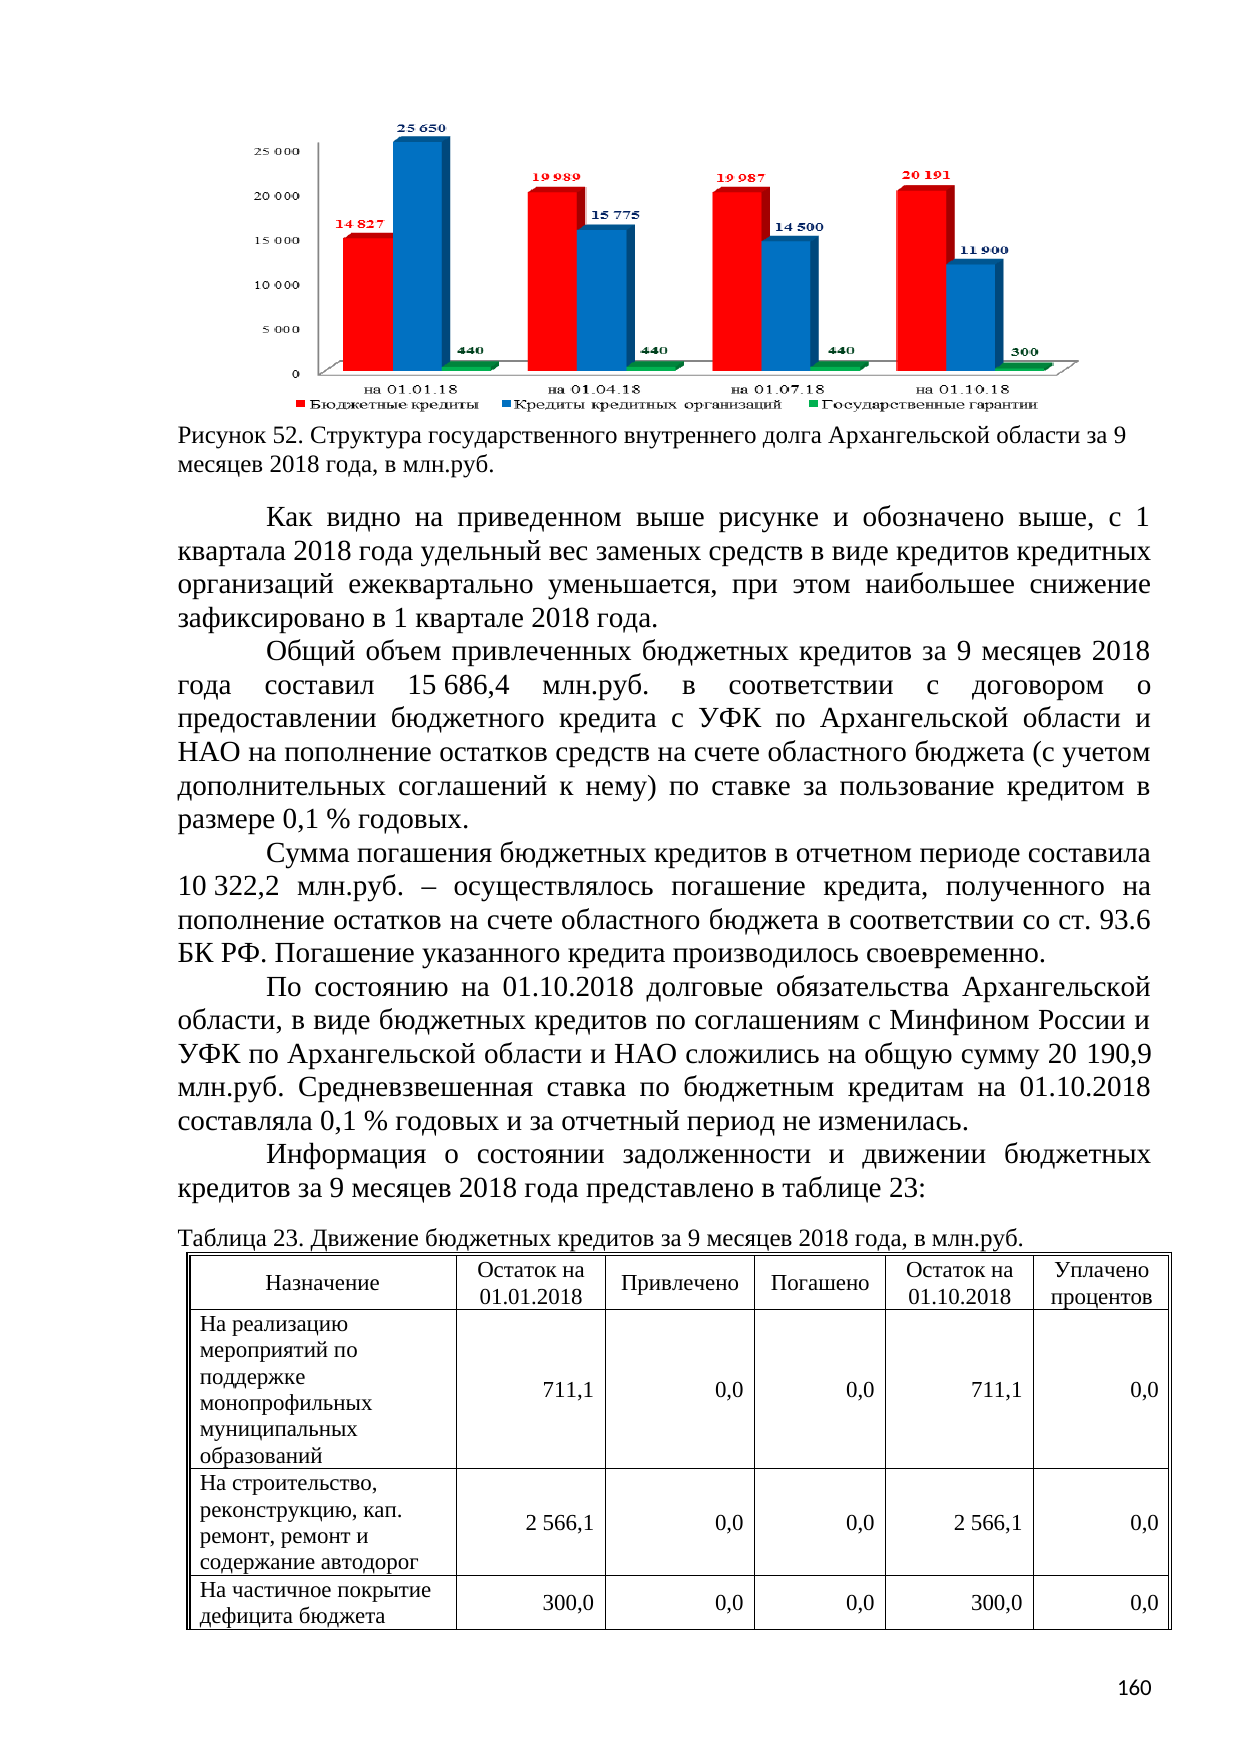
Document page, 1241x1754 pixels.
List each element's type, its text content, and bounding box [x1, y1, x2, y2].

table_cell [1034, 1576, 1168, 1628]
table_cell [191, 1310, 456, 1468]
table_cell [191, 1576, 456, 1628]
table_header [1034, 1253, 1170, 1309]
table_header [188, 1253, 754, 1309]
text Как видно на приведенном выше рисунке и обозначено выше, с 1 квартала 2018 года удельный вес заменых средств в виде кредитов кредитных организаций ежеквартально уменьшается, при этом наибольшее снижение зафиксировано в 1 квартале 2018 года. [177, 499, 1152, 633]
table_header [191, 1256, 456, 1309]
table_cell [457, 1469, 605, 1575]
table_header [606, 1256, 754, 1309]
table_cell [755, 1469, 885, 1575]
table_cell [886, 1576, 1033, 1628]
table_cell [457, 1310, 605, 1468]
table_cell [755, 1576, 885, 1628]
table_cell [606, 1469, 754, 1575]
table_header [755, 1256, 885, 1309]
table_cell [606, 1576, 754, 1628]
text Информация о состоянии задолженности и движении бюджетных кредитов за 9 месяцев 2018 года представлено в таблице 23: [177, 1137, 1152, 1204]
text Общий объем привлеченных бюджетных кредитов за 9 месяцев 2018 года составил 15 686,4 млн.руб. в соответствии с договором о предоставлении бюджетного кредита с УФК по Архангельской области и НАО на пополнение остатков средств на счете областного бюджета (с учетом дополнительных соглашений к нему) по ставке за пользование кредитом в размере 0,1 % годовых. [177, 633, 1152, 835]
text Рисунок 52. Структура государственного внутреннего долга Архангельской области за 9 месяцев 2018 года, в млн.руб. [177, 421, 1152, 478]
text Таблица 23. Движение бюджетных кредитов за 9 месяцев 2018 года, в млн.руб. [177, 1223, 1152, 1252]
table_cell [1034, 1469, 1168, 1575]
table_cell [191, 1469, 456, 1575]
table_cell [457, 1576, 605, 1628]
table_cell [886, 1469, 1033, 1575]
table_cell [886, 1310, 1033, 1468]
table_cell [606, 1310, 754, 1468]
text По состоянию на 01.10.2018 долговые обязательства Архангельской области, в виде бюджетных кредитов по соглашениям с Минфином России и УФК по Архангельской области и НАО сложились на общую сумму 20 190,9 млн.руб. Средневзвешенная ставка по бюджетным кредитам на 01.10.2018 составляла 0,1 % годовых и за отчетный период не изменилась. [177, 969, 1152, 1137]
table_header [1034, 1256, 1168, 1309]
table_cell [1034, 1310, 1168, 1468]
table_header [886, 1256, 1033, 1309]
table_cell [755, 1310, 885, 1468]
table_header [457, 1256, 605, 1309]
text Сумма погашения бюджетных кредитов в отчетном периоде составила 10 322,2 млн.руб. – осуществлялось погашение кредита, полученного на пополнение остатков на счете областного бюджета в соответствии со ст. 93.6 БК РФ. Погашение указанного кредита производилось своевременно. [177, 835, 1152, 969]
picture [229, 118, 1100, 415]
